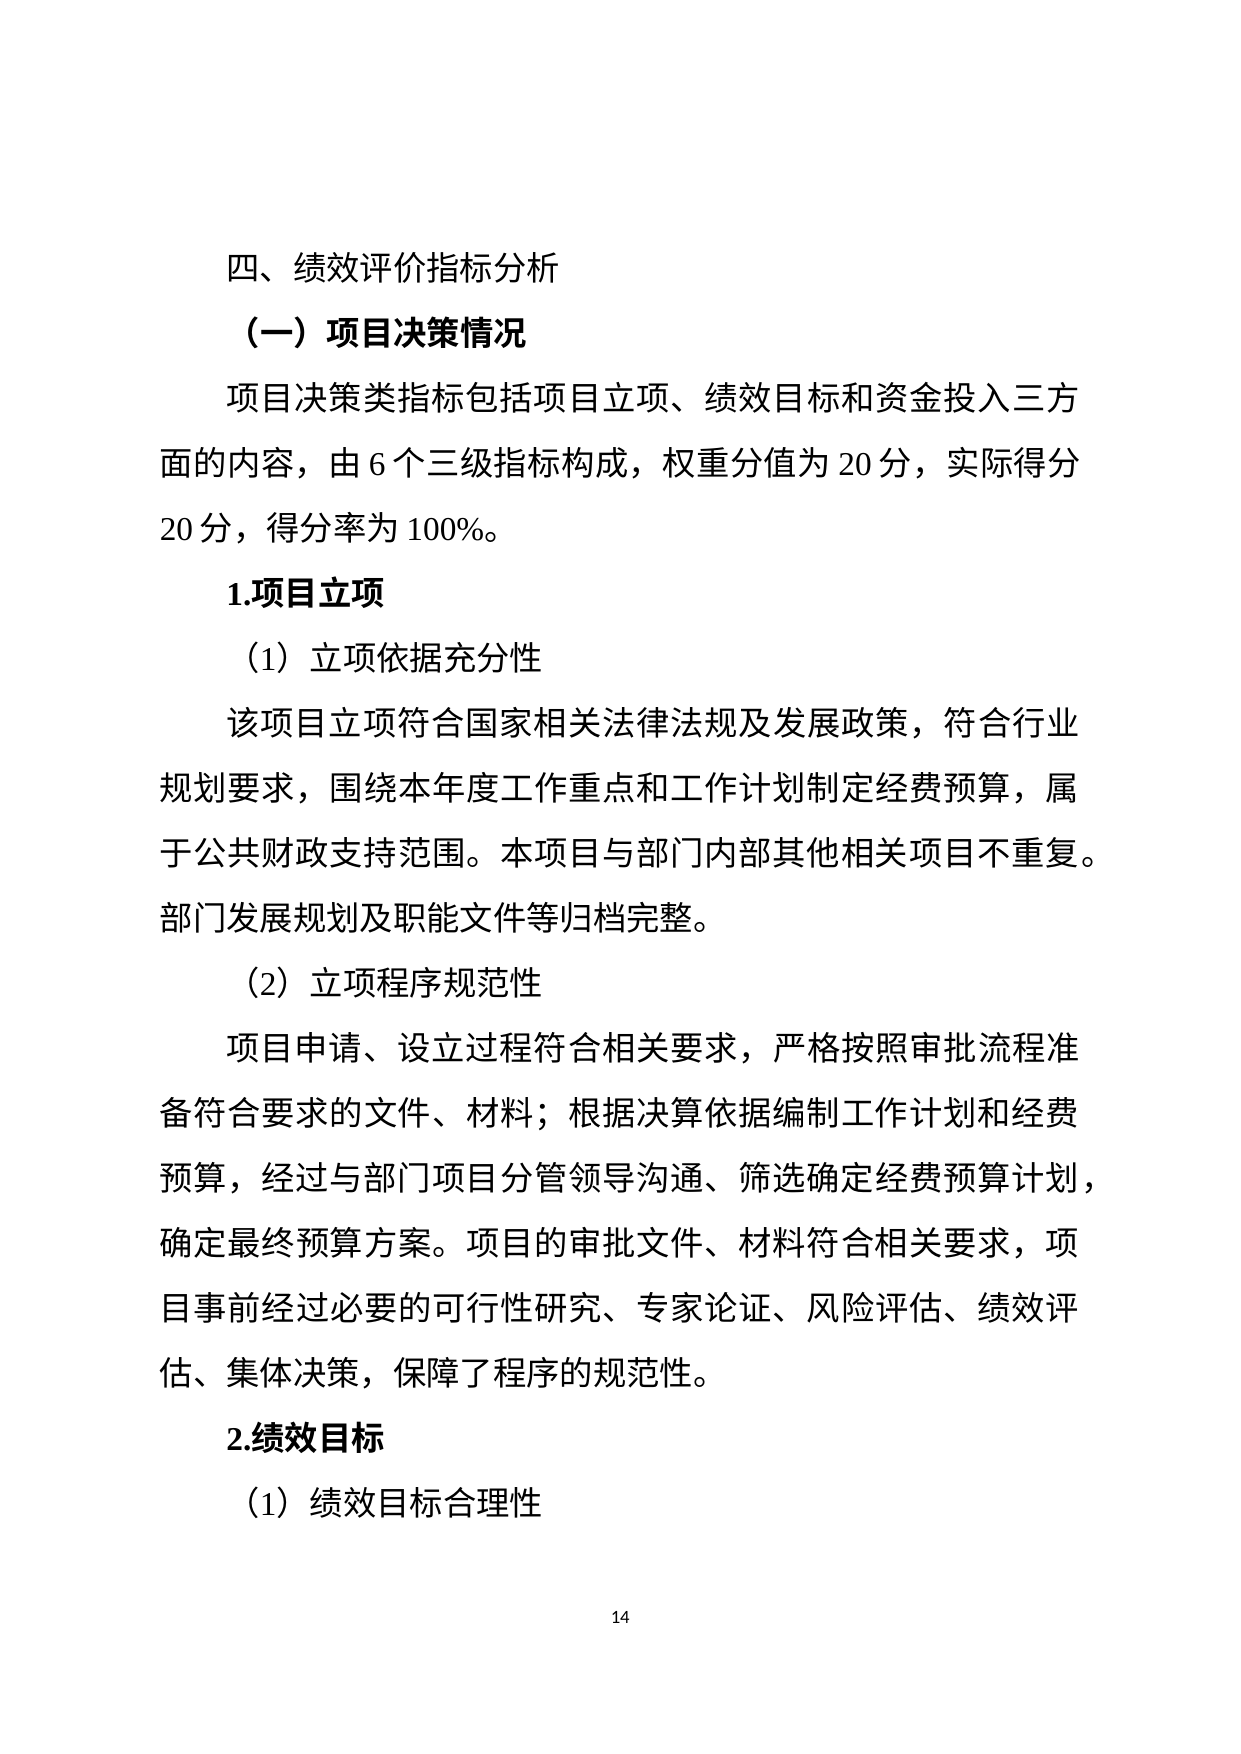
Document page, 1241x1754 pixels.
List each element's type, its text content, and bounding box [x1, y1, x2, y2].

text （1）立项依据充分性 [159, 623, 1081, 688]
text 四、绩效评价指标分析 [159, 233, 1081, 298]
text （2）立项程序规范性 [159, 948, 1081, 1013]
text 2.绩效目标 [159, 1403, 1081, 1468]
text 项目决策类指标包括项目立项、绩效目标和资金投入三方面的内容，由6个三级指标构成，权重分值为20分，实际得分20分，得分率为100%。 [159, 363, 1081, 558]
text （1）绩效目标合理性 [159, 1468, 1081, 1533]
text 1.项目立项 [159, 558, 1081, 623]
text 该项目立项符合国家相关法律法规及发展政策，符合行业规划要求，围绕本年度工作重点和工作计划制定经费预算，属于公共财政支持范围。本项目与部门内部其他相关项目不重复。部门发展规划及职能文件等归档完整。 [159, 688, 1081, 948]
text 项目申请、设立过程符合相关要求，严格按照审批流程准备符合要求的文件、材料；根据决算依据编制工作计划和经费预算，经过与部门项目分管领导沟通、筛选确定经费预算计划，确定最终预算方案。项目的审批文件、材料符合相关要求，项目事前经过必要的可行性研究、专家论证、风险评估、绩效评估、集体决策，保障了程序的规范性。 [159, 1013, 1081, 1403]
title （一）项目决策情况 [159, 298, 1081, 363]
